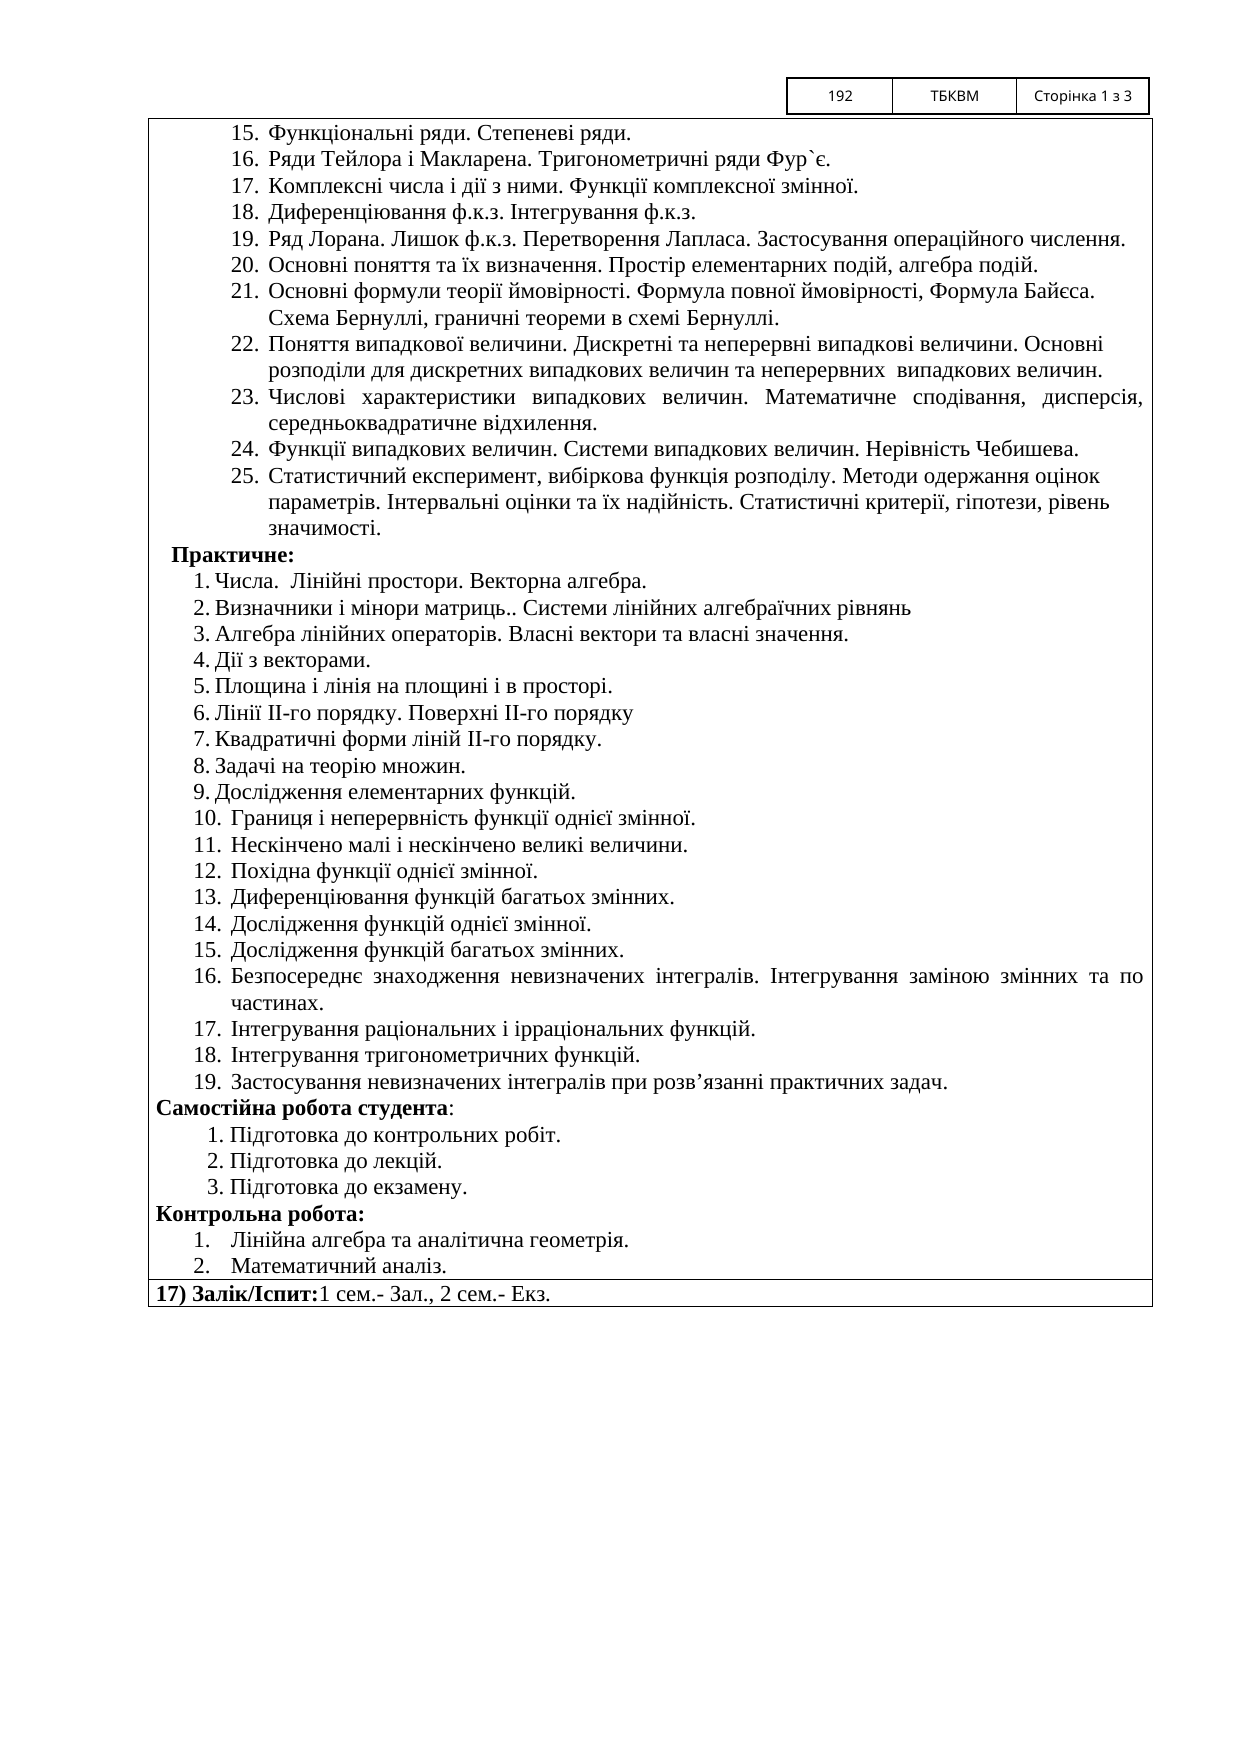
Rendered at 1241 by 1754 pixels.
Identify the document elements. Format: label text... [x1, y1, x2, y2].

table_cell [149, 119, 1152, 1279]
table_cell 17) Залік/Іспит:1 сем.- Зал., 2 сем.- Екз. [149, 1280, 1152, 1306]
